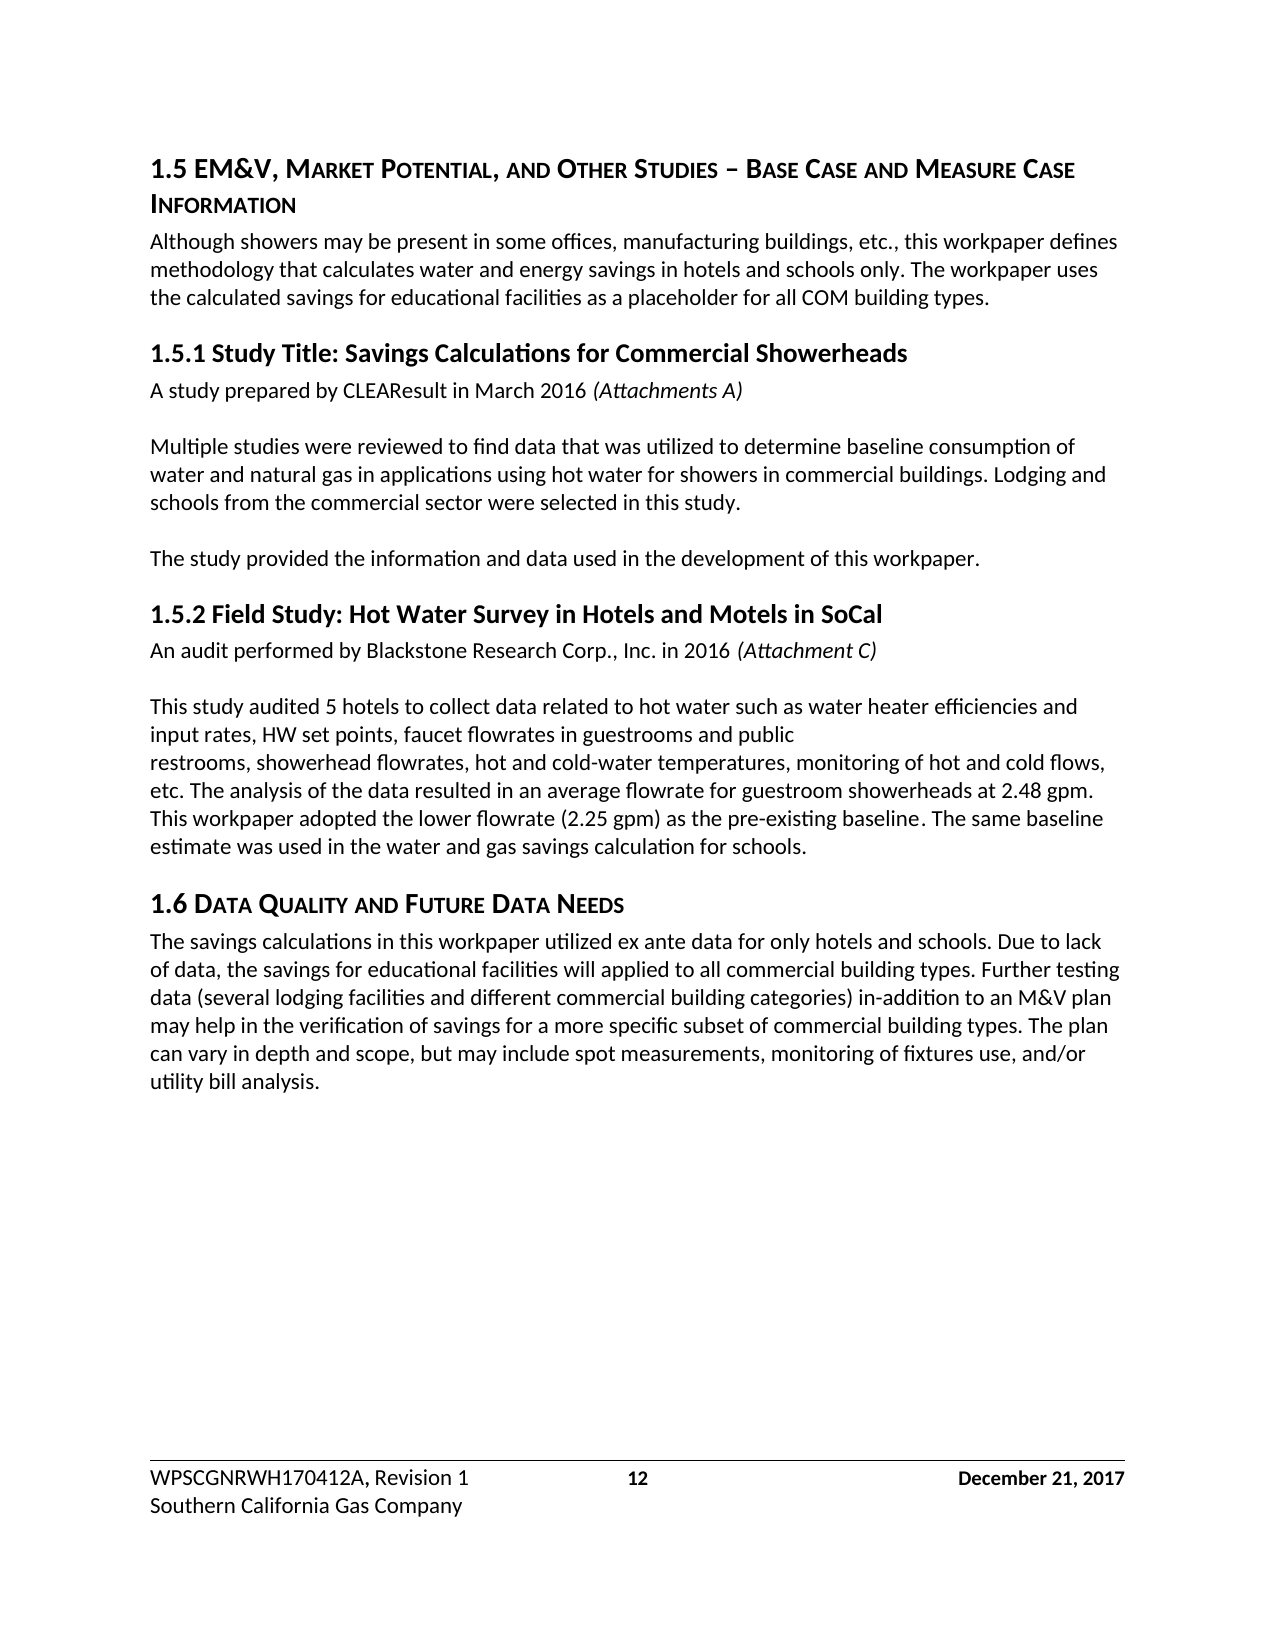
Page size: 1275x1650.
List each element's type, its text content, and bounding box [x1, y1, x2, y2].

subtitle 1.5.1 Study Title: Savings Calculations for Commercial Showerheads [150, 337, 1125, 369]
text Multiple studies were reviewed to find data that was utilized to determine baseline consumption of water and natural gas in applications using hot water for showers in commercial buildings. Lodging and schools from the commercial sector were selected in this study. [150, 432, 1125, 516]
text An audit performed by Blackstone Research Corp., Inc. in 2016 (Attachment C) [150, 636, 1125, 664]
text This study audited 5 hotels to collect data related to hot water such as water heater efficiencies and input rates, HW set points, faucet flowrates in guestrooms and public [150, 692, 1125, 748]
subtitle 1.5 EM&V, Market Potential, and Other Studies – Base Case and Measure Case Information [150, 150, 1125, 221]
subtitle 1.6 Data Quality and Future Data Needs [150, 885, 1125, 921]
text The study provided the information and data used in the development of this workpaper. [150, 544, 1125, 572]
subtitle 1.5.2 Field Study: Hot Water Survey in Hotels and Motels in SoCal [150, 597, 1125, 630]
text restrooms, showerhead flowrates, hot and cold-water temperatures, monitoring of hot and cold flows, etc. The analysis of the data resulted in an average flowrate for guestroom showerheads at 2.48 gpm. This workpaper adopted the lower flowrate (2.25 gpm) as the pre-existing baseline. The same baseline estimate was used in the water and gas savings calculation for schools. [150, 748, 1125, 860]
text Although showers may be present in some offices, manufacturing buildings, etc., this workpaper defines methodology that calculates water and energy savings in hotels and schools only. The workpaper uses the calculated savings for educational facilities as a placeholder for all COM building types. [150, 227, 1125, 312]
text The savings calculations in this workpaper utilized ex ante data for only hotels and schools. Due to lack of data, the savings for educational facilities will applied to all commercial building types. Further testing data (several lodging facilities and different commercial building categories) in-addition to an M&V plan may help in the verification of savings for a more specific subset of commercial building types. The plan can vary in depth and scope, but may include spot measurements, monitoring of fixtures use, and/or utility bill analysis. [150, 927, 1125, 1095]
text A study prepared by CLEAResult in March 2016 (Attachments A) [150, 376, 1125, 404]
